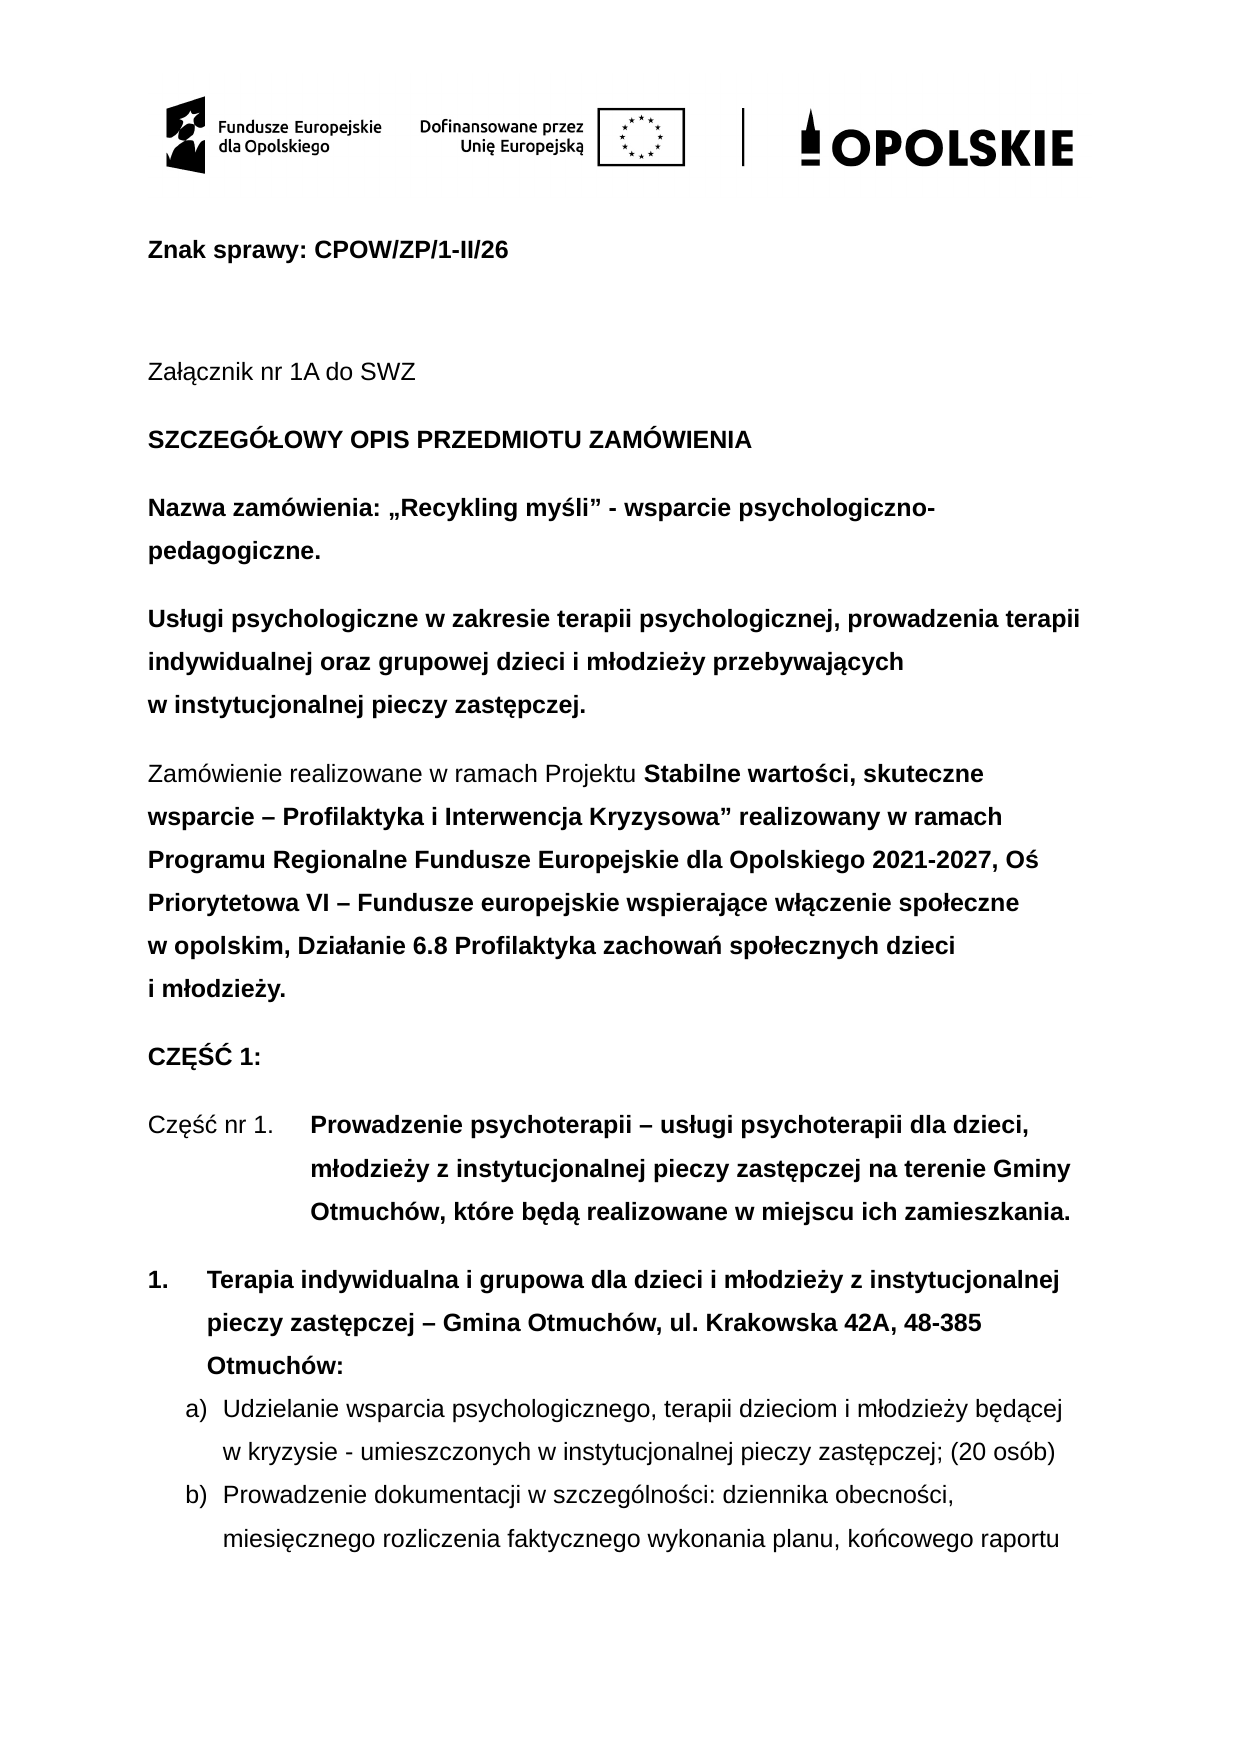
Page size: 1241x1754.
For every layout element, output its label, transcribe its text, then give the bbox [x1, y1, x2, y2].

text Zamówienie realizowane w ramach Projektu Stabilne wartości, skuteczne wsparcie – Profilaktyka i Interwencja Kryzysowa” realizowany w ramach Programu Regionalne Fundusze Europejskie dla Opolskiego 2021-2027, Oś Priorytetowa VI – Fundusze europejskie wspierające włączenie społeczne w opolskim, Działanie 6.8 Profilaktyka zachowań społecznych dzieci i młodzieży. [148, 758, 1093, 1003]
list Prowadzenie psychoterapii – usługi psychoterapii dla dzieci, młodzieży z instytucjonalnej pieczy zastępczej na terenie Gminy Otmuchów, które będą realizowane w miejscu ich zamieszkania. [148, 1110, 1093, 1225]
text CZĘŚĆ 1: [148, 1042, 1093, 1071]
text Nazwa zamówienia: „Recykling myśli” - wsparcie psychologiczno-pedagogiczne. [148, 493, 1093, 565]
list Udzielanie wsparcia psychologicznego, terapii dzieciom i młodzieży będącej w kryzysie - umieszczonych w instytucjonalnej pieczy zastępczej; (20 osób) [185, 1394, 1093, 1466]
text Załącznik nr 1A do SWZ [148, 357, 1093, 385]
picture [147, 73, 1093, 198]
text SZCZEGÓŁOWY OPIS PRZEDMIOTU ZAMÓWIENIA [148, 425, 1093, 453]
text Usługi psychologiczne w zakresie terapii psychologicznej, prowadzenia terapii indywidualnej oraz grupowej dzieci i młodzieży przebywających w instytucjonalnej pieczy zastępczej. [148, 604, 1093, 719]
list Terapia indywidualna i grupowa dla dzieci i młodzieży z instytucjonalnej pieczy zastępczej – Gmina Otmuchów, ul. Krakowska 42A, 48-385 Otmuchów: [148, 1265, 1093, 1380]
